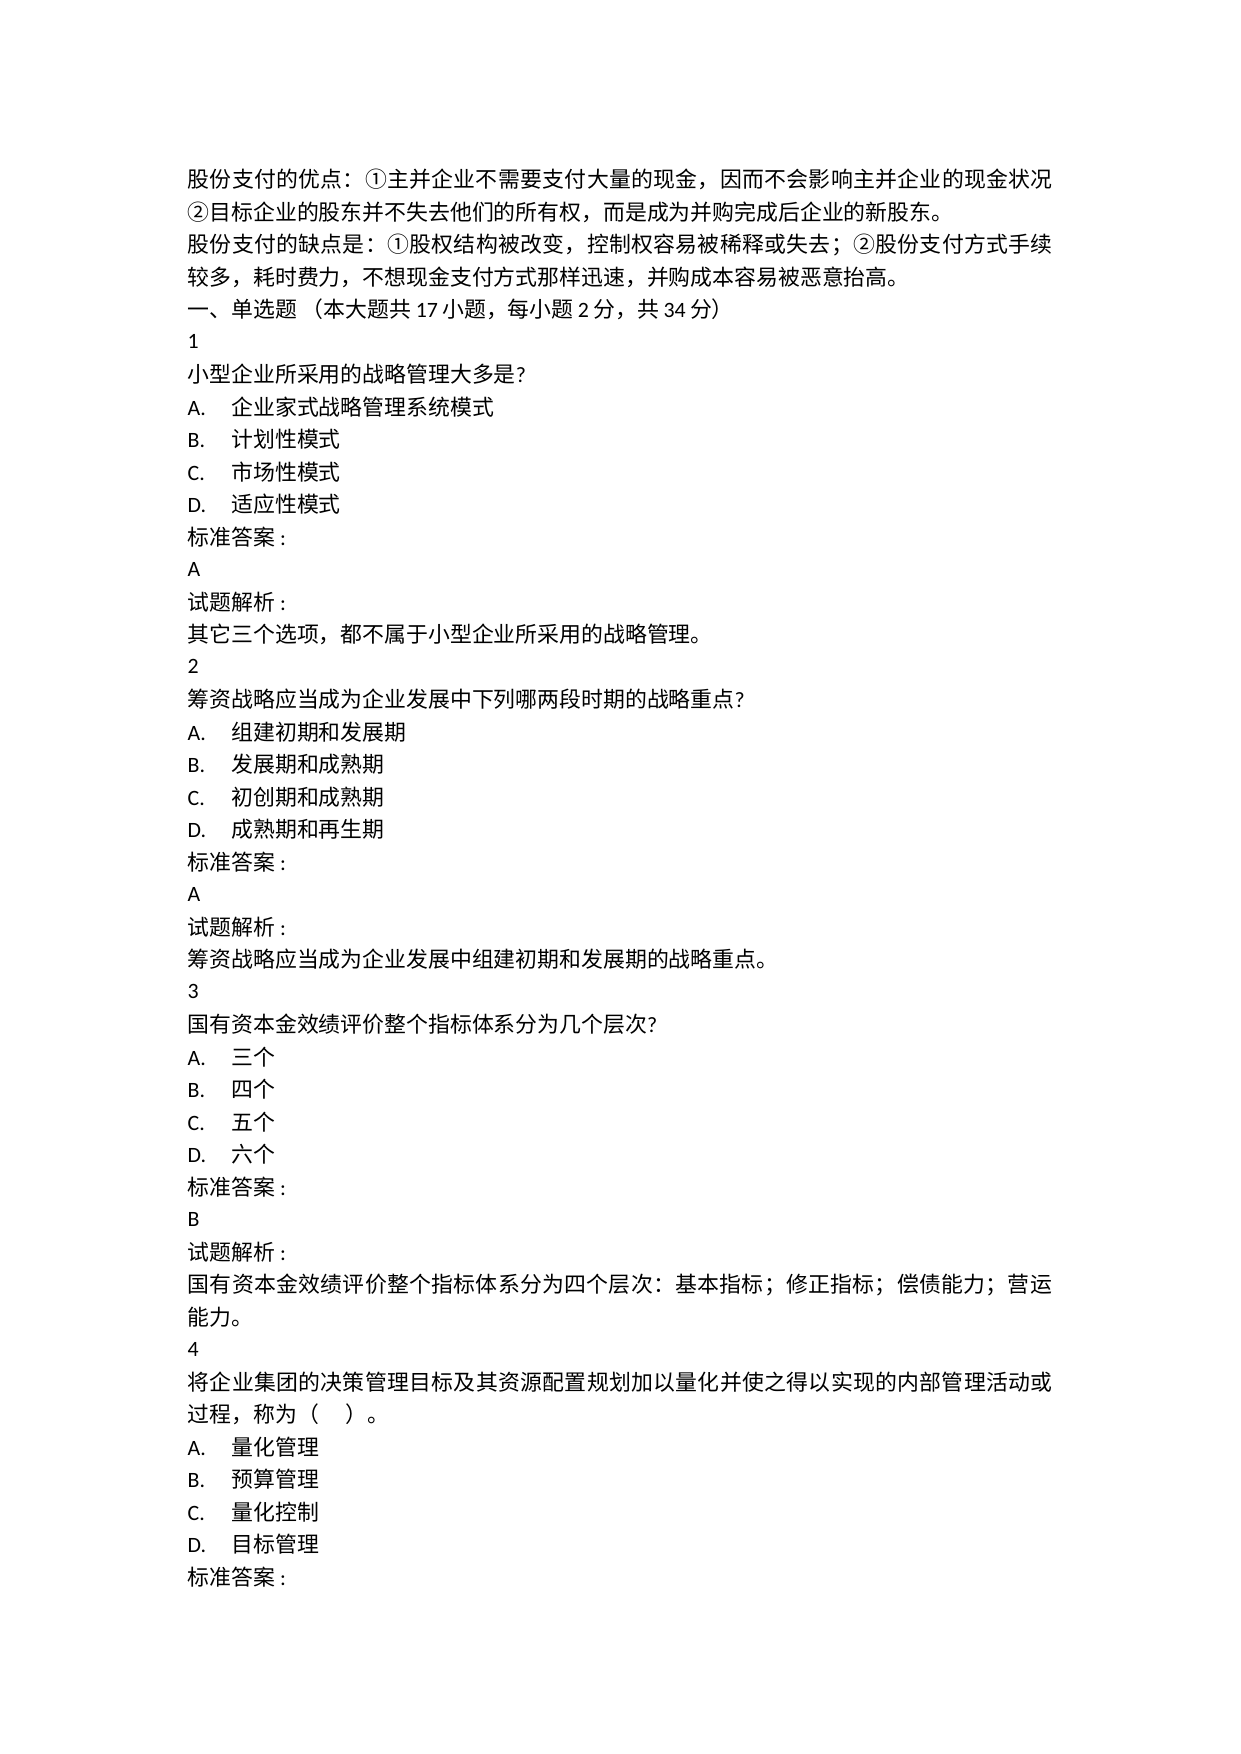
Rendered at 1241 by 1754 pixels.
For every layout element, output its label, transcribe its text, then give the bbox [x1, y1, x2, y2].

text D. 目标管理 [187, 1527, 1053, 1559]
text 股份支付的缺点是：①股权结构被改变，控制权容易被稀释或失去；②股份支付方式手续较多，耗时费力，不想现金支付方式那样迅速，并购成本容易被恶意抬高。 [187, 227, 1053, 292]
text A. 量化管理 [187, 1429, 1053, 1462]
text 2 [187, 649, 1053, 682]
text 国有资本金效绩评价整个指标体系分为几个层次? [187, 1007, 1053, 1039]
text A. 组建初期和发展期 [187, 714, 1053, 747]
text A [187, 877, 1053, 909]
text 3 [187, 974, 1053, 1007]
text A. 企业家式战略管理系统模式 [187, 389, 1053, 422]
text D. 适应性模式 [187, 487, 1053, 519]
text B [187, 1202, 1053, 1234]
text 试题解析 : [187, 1234, 1053, 1267]
text 一、单选题 （本大题共17小题，每小题2分，共34分） [187, 292, 1053, 324]
text C. 初创期和成熟期 [187, 779, 1053, 812]
text 将企业集团的决策管理目标及其资源配置规划加以量化并使之得以实现的内部管理活动或过程，称为（ ）。 [187, 1364, 1053, 1429]
text 4 [187, 1332, 1053, 1364]
text C. 五个 [187, 1104, 1053, 1137]
text D. 成熟期和再生期 [187, 812, 1053, 844]
text 筹资战略应当成为企业发展中下列哪两段时期的战略重点? [187, 682, 1053, 714]
text C. 量化控制 [187, 1494, 1053, 1527]
text 1 [187, 324, 1053, 357]
text 小型企业所采用的战略管理大多是? [187, 357, 1053, 389]
text B. 四个 [187, 1072, 1053, 1104]
text 标准答案 : [187, 844, 1053, 877]
text 国有资本金效绩评价整个指标体系分为四个层次：基本指标；修正指标；偿债能力；营运能力。 [187, 1267, 1053, 1332]
text 股份支付的优点：①主并企业不需要支付大量的现金，因而不会影响主并企业的现金状况；②目标企业的股东并不失去他们的所有权，而是成为并购完成后企业的新股东。 [187, 162, 1053, 227]
text 标准答案 : [187, 1169, 1053, 1202]
text 试题解析 : [187, 584, 1053, 617]
text B. 发展期和成熟期 [187, 747, 1053, 779]
text 筹资战略应当成为企业发展中组建初期和发展期的战略重点。 [187, 942, 1053, 974]
text 其它三个选项，都不属于小型企业所采用的战略管理。 [187, 617, 1053, 649]
text 标准答案 : [187, 1559, 1053, 1592]
text B. 计划性模式 [187, 422, 1053, 454]
text 标准答案 : [187, 519, 1053, 552]
text D. 六个 [187, 1137, 1053, 1169]
text 试题解析 : [187, 909, 1053, 942]
text B. 预算管理 [187, 1462, 1053, 1494]
text A. 三个 [187, 1039, 1053, 1072]
text C. 市场性模式 [187, 454, 1053, 487]
text A [187, 552, 1053, 584]
